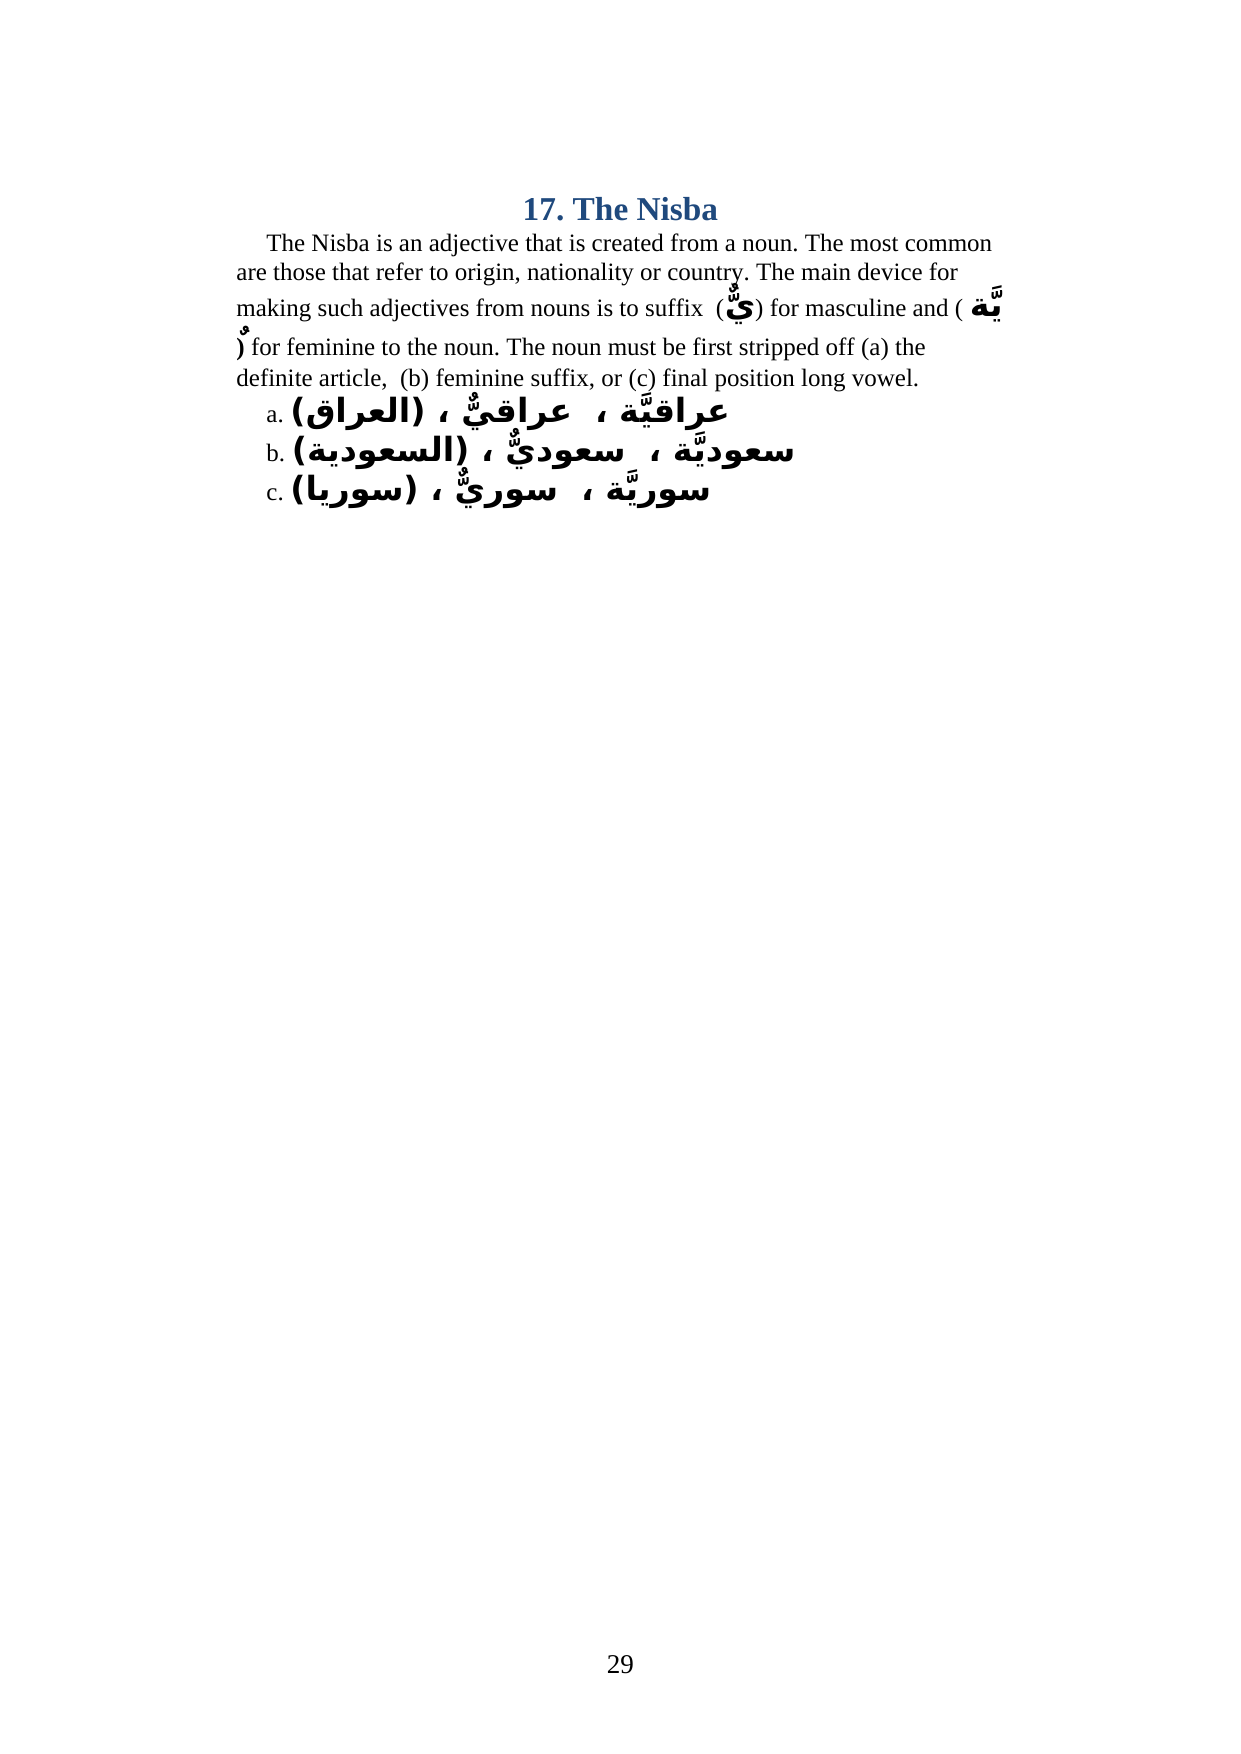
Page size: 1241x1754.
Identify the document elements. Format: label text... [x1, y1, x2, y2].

subtitle 17. The Nisba [236, 190, 1004, 228]
text The Nisba is an adjective that is created from a noun. The most common are those that refer to origin, nationality or country. The main device for making such adjectives from nouns is to suffix (يٌّ) for masculine and ( يَّة ٌ) for feminine to the noun. The noun must be first stripped off (a) the definite article, (b) feminine suffix, or (c) final position long vowel. [236, 228, 1004, 392]
text a. عراقيَّة ، عراقيٌّ ، (العراق) [236, 392, 1004, 431]
text b. سعوديَّة ، سعوديٌّ ، (السعودية) [236, 431, 1004, 470]
text c. سوريَّة ، سوريٌّ ، (سوريا) [236, 470, 1004, 508]
